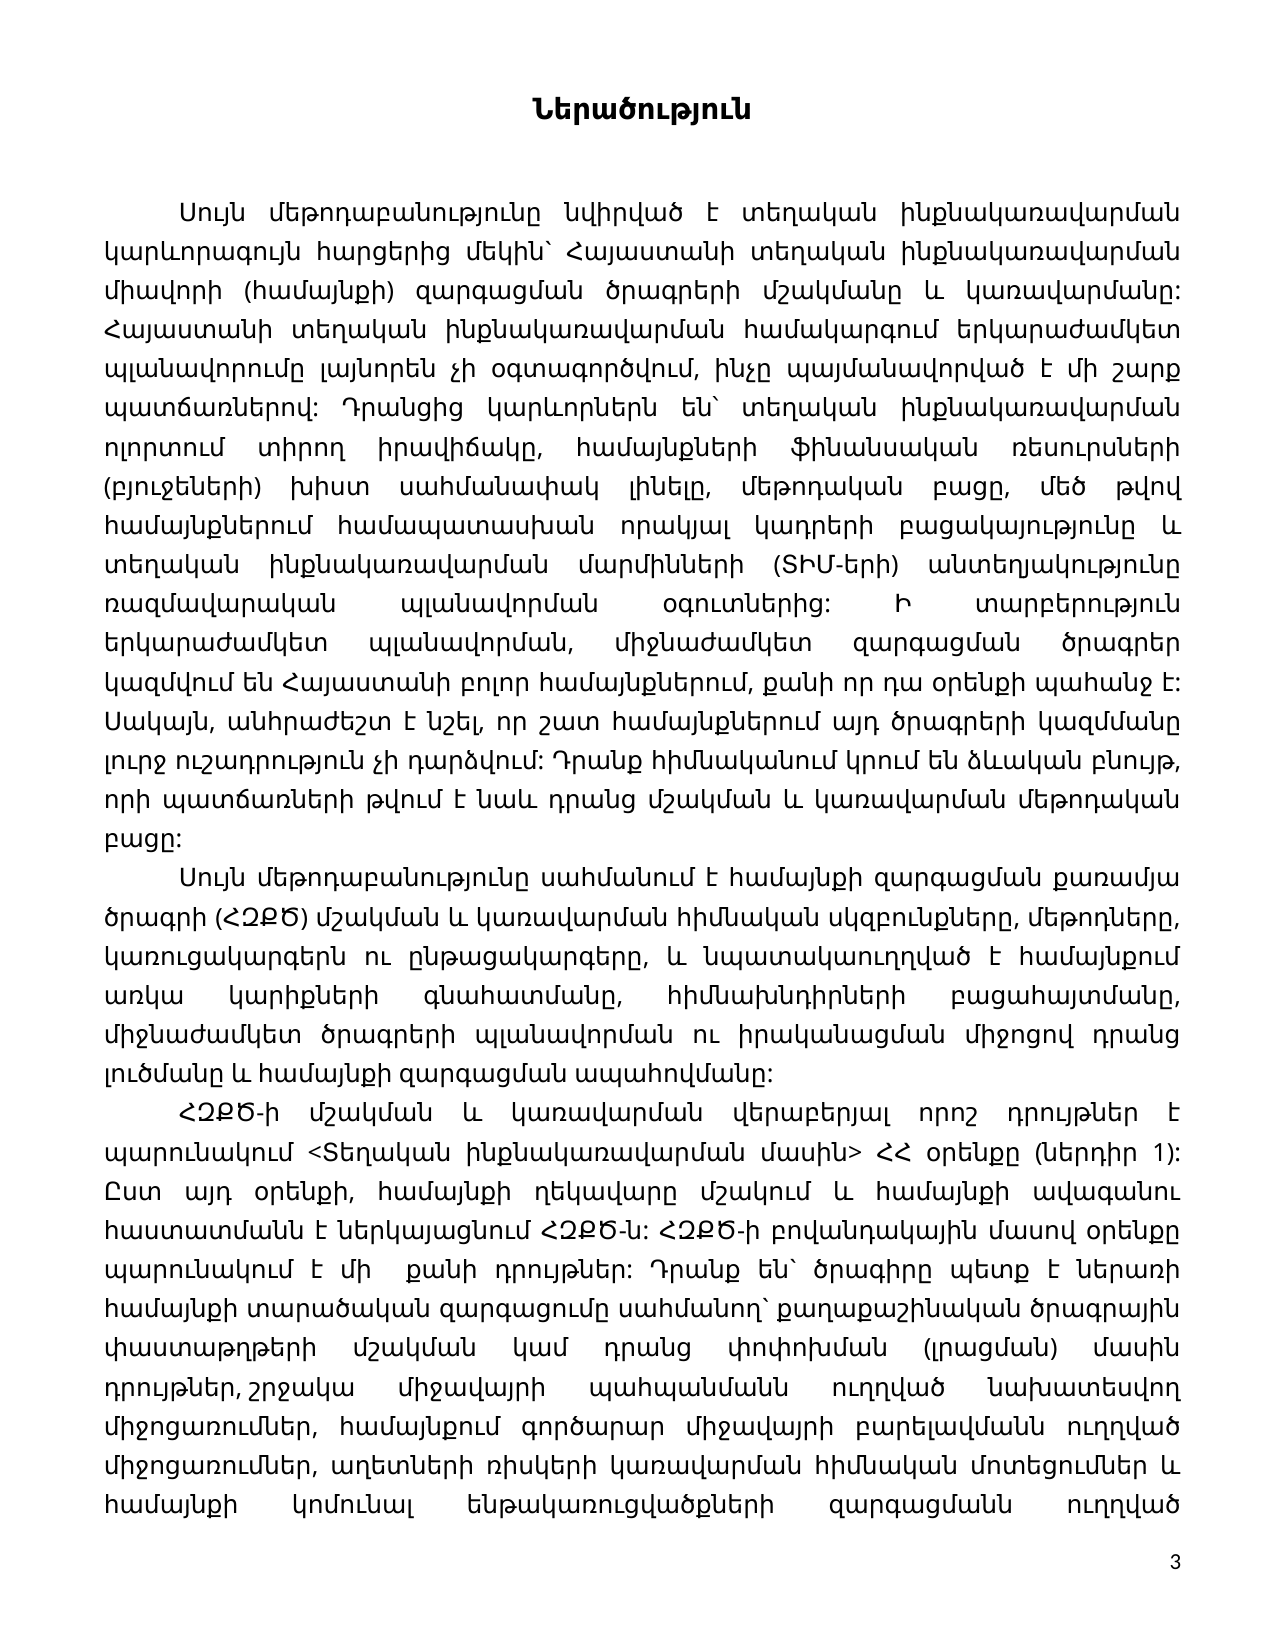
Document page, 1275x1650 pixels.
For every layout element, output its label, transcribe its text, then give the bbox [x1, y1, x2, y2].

text Սույն մեթոդաբանությունը նվիրված է տեղական ինքնակառավարման կարևորագույն հարցերից մեկին` Հայաստանի տեղական ինքնակառավարման միավորի (համայնքի) զարգացման ծրագրերի մշակմանը և կառավարմանը: Հայաստանի տեղական ինքնակառավարման համակարգում երկարաժամկետ պլանավորումը լայնորեն չի օգտագործվում, ինչը պայմանավորված է մի շարք պատճառներով: Դրանցից կարևորներն են՝ տեղական ինքնակառավարման ոլորտում տիրող իրավիճակը, համայնքների ֆինանսական ռեսուրսների (բյուջեների) խիստ սահմանափակ լինելը, մեթոդական բացը, մեծ թվով համայնքներում համապատասխան որակյալ կադրերի բացակայությունը և տեղական ինքնակառավարման մարմինների (ՏԻՄ-երի) անտեղյակությունը ռազմավարական պլանավորման օգուտներից: Ի տարբերություն երկարաժամկետ պլանավորման, միջնաժամկետ զարգացման ծրագրեր կազմվում են Հայաստանի բոլոր համայնքներում, քանի որ դա օրենքի պահանջ է: Սակայն, անհրաժեշտ է նշել, որ շատ համայնքներում այդ ծրագրերի կազմմանը լուրջ ուշադրություն չի դարձվում: Դրանք հիմնականում կրում են ձևական բնույթ, որի պատճառների թվում է նաև դրանց մշակման և կառավարման մեթոդական բացը: [103, 194, 1181, 855]
text Սույն մեթոդաբանությունը սահմանում է համայնքի զարգացման քառամյա ծրագրի (ՀԶՔԾ) մշակման և կառավարման հիմնական սկզբունքները, մեթոդները, կառուցակարգերն ու ընթացակարգերը, և նպատակաուղղված է համայնքում առկա կարիքների գնահատմանը, հիմնախնդիրների բացահայտմանը, միջնաժամկետ ծրագրերի պլանավորման ու իրականացման միջոցով դրանց լուծմանը և համայնքի զարգացման ապահովմանը: [103, 860, 1181, 1090]
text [103, 1095, 1181, 1521]
text Ներածություն [103, 89, 1181, 128]
